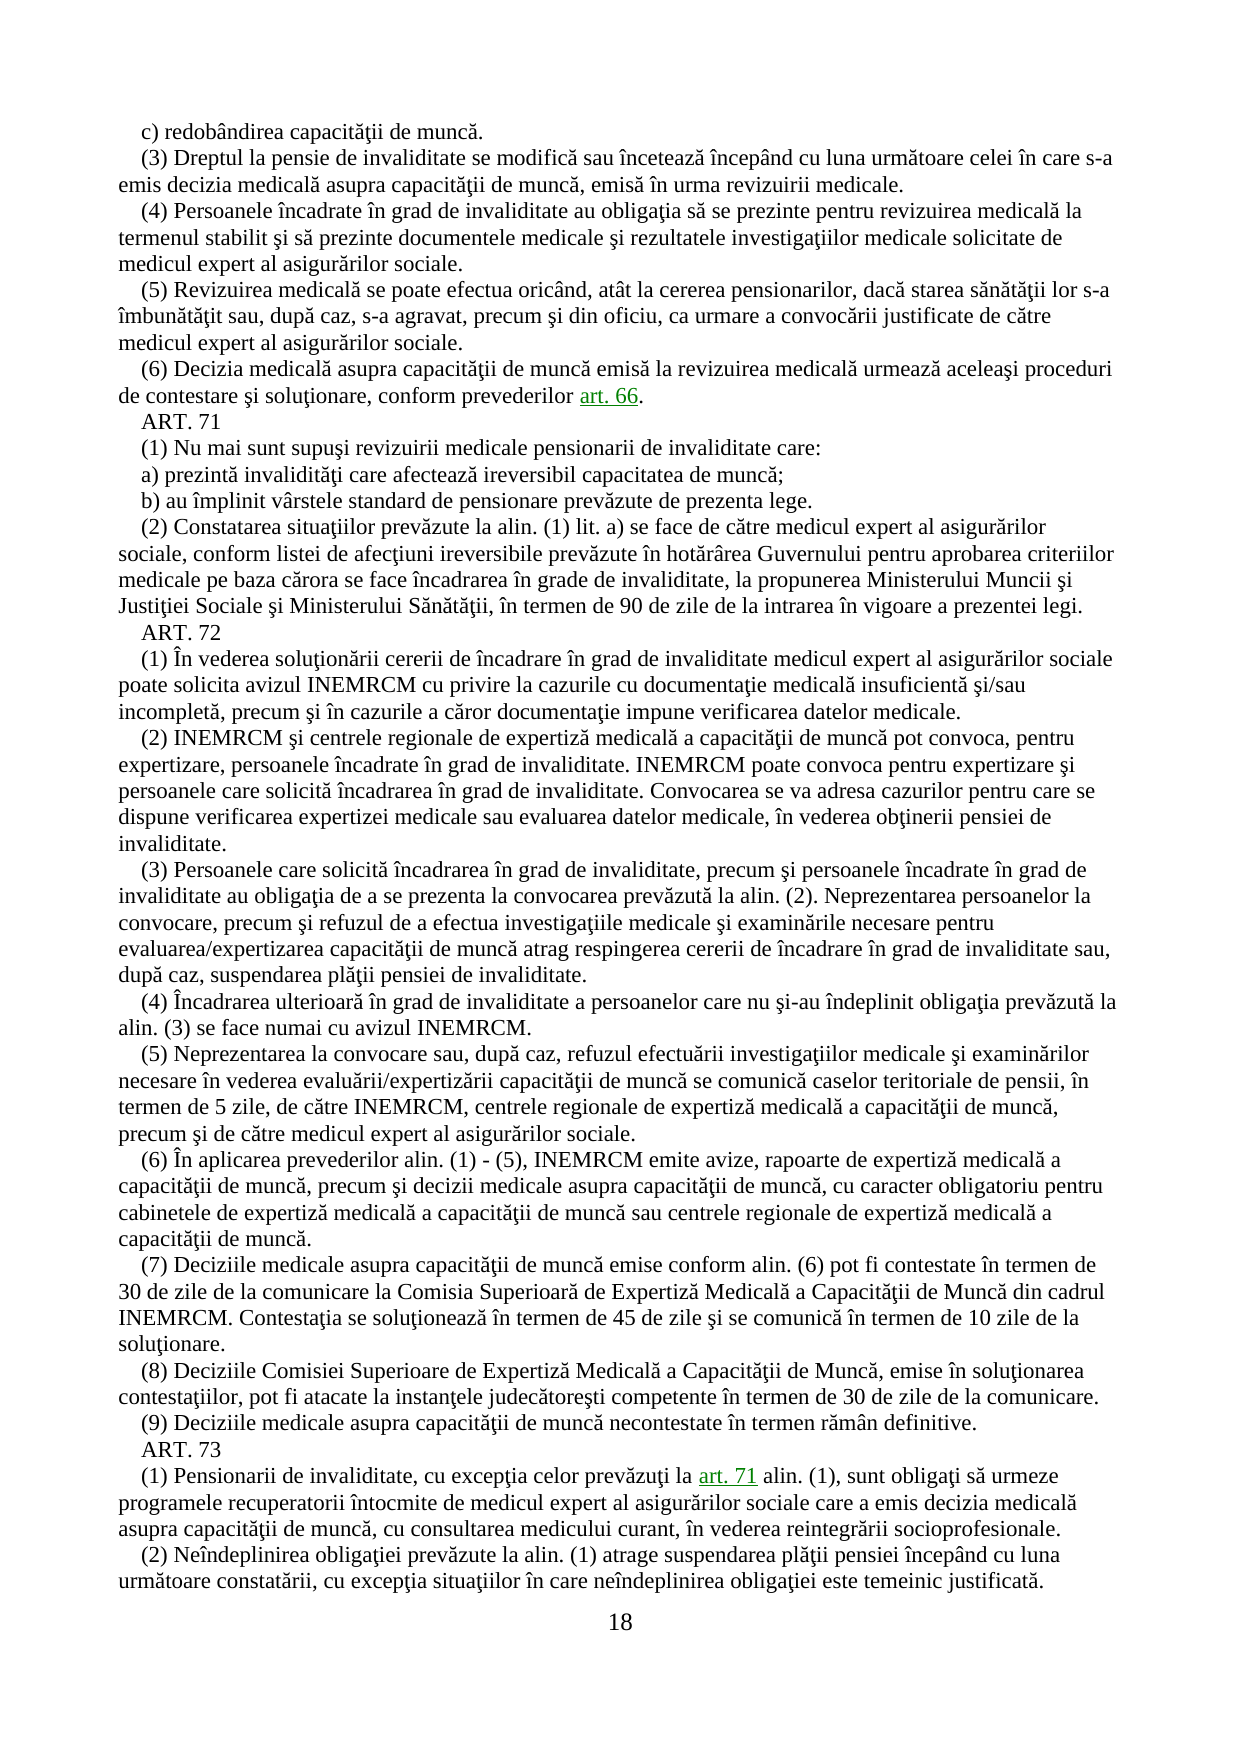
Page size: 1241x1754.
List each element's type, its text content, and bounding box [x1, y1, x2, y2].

text a) prezintă invalidităţi care afectează ireversibil capacitatea de muncă; [118, 461, 1122, 487]
text c) redobândirea capacităţii de muncă. [118, 118, 1122, 144]
text (5) Revizuirea medicală se poate efectua oricând, atât la cererea pensionarilor, dacă starea sănătăţii lor s-a îmbunătăţit sau, după caz, s-a agravat, precum şi din oficiu, ca urmare a convocării justificate de către medicul expert al asigurărilor sociale. [118, 276, 1122, 355]
text (1) Pensionarii de invaliditate, cu excepţia celor prevăzuţi la art. 71 alin. (1), sunt obligaţi să urmeze programele recuperatorii întocmite de medicul expert al asigurărilor sociale care a emis decizia medicală asupra capacităţii de muncă, cu consultarea medicului curant, în vederea reintegrării socioprofesionale. [118, 1462, 1122, 1541]
text ART. 71 [118, 408, 1122, 434]
text b) au împlinit vârstele standard de pensionare prevăzute de prezenta lege. [118, 487, 1122, 513]
text ART. 72 [118, 619, 1122, 645]
text (6) Decizia medicală asupra capacităţii de muncă emisă la revizuirea medicală urmează aceleaşi proceduri de contestare şi soluţionare, conform prevederilor art. 66. [118, 355, 1122, 408]
text (6) În aplicarea prevederilor alin. (1) - (5), INEMRCM emite avize, rapoarte de expertiză medicală a capacităţii de muncă, precum şi decizii medicale asupra capacităţii de muncă, cu caracter obligatoriu pentru cabinetele de expertiză medicală a capacităţii de muncă sau centrele regionale de expertiză medicală a capacităţii de muncă. [118, 1146, 1122, 1251]
text (9) Deciziile medicale asupra capacităţii de muncă necontestate în termen rămân definitive. [118, 1409, 1122, 1436]
text (1) În vederea soluţionării cererii de încadrare în grad de invaliditate medicul expert al asigurărilor sociale poate solicita avizul INEMRCM cu privire la cazurile cu documentaţie medicală insuficientă şi/sau incompletă, precum şi în cazurile a căror documentaţie impune verificarea datelor medicale. [118, 645, 1122, 724]
text (1) Nu mai sunt supuşi revizuirii medicale pensionarii de invaliditate care: [118, 434, 1122, 461]
text (4) Persoanele încadrate în grad de invaliditate au obligaţia să se prezinte pentru revizuirea medicală la termenul stabilit şi să prezinte documentele medicale şi rezultatele investigaţiilor medicale solicitate de medicul expert al asigurărilor sociale. [118, 197, 1122, 276]
text (5) Neprezentarea la convocare sau, după caz, refuzul efectuării investigaţiilor medicale şi examinărilor necesare în vederea evaluării/expertizării capacităţii de muncă se comunică caselor teritoriale de pensii, în termen de 5 zile, de către INEMRCM, centrele regionale de expertiză medicală a capacităţii de muncă, precum şi de către medicul expert al asigurărilor sociale. [118, 1041, 1122, 1146]
text (7) Deciziile medicale asupra capacităţii de muncă emise conform alin. (6) pot fi contestate în termen de 30 de zile de la comunicare la Comisia Superioară de Expertiză Medicală a Capacităţii de Muncă din cadrul INEMRCM. Contestaţia se soluţionează în termen de 45 de zile şi se comunică în termen de 10 zile de la soluţionare. [118, 1251, 1122, 1357]
text (2) Neîndeplinirea obligaţiei prevăzute la alin. (1) atrage suspendarea plăţii pensiei începând cu luna următoare constatării, cu excepţia situaţiilor în care neîndeplinirea obligaţiei este temeinic justificată. [118, 1541, 1122, 1594]
text (3) Persoanele care solicită încadrarea în grad de invaliditate, precum şi persoanele încadrate în grad de invaliditate au obligaţia de a se prezenta la convocarea prevăzută la alin. (2). Neprezentarea persoanelor la convocare, precum şi refuzul de a efectua investigaţiile medicale şi examinările necesare pentru evaluarea/expertizarea capacităţii de muncă atrag respingerea cererii de încadrare în grad de invaliditate sau, după caz, suspendarea plăţii pensiei de invaliditate. [118, 856, 1122, 988]
text (2) INEMRCM şi centrele regionale de expertiză medicală a capacităţii de muncă pot convoca, pentru expertizare, persoanele încadrate în grad de invaliditate. INEMRCM poate convoca pentru expertizare şi persoanele care solicită încadrarea în grad de invaliditate. Convocarea se va adresa cazurilor pentru care se dispune verificarea expertizei medicale sau evaluarea datelor medicale, în vederea obţinerii pensiei de invaliditate. [118, 724, 1122, 856]
text ART. 73 [118, 1436, 1122, 1462]
text (3) Dreptul la pensie de invaliditate se modifică sau încetează începând cu luna următoare celei în care s-a emis decizia medicală asupra capacităţii de muncă, emisă în urma revizuirii medicale. [118, 144, 1122, 197]
text (4) Încadrarea ulterioară în grad de invaliditate a persoanelor care nu şi-au îndeplinit obligaţia prevăzută la alin. (3) se face numai cu avizul INEMRCM. [118, 988, 1122, 1041]
text (2) Constatarea situaţiilor prevăzute la alin. (1) lit. a) se face de către medicul expert al asigurărilor sociale, conform listei de afecţiuni ireversibile prevăzute în hotărârea Guvernului pentru aprobarea criteriilor medicale pe baza cărora se face încadrarea în grade de invaliditate, la propunerea Ministerului Muncii şi Justiţiei Sociale şi Ministerului Sănătăţii, în termen de 90 de zile de la intrarea în vigoare a prezentei legi. [118, 513, 1122, 619]
text (8) Deciziile Comisiei Superioare de Expertiză Medicală a Capacităţii de Muncă, emise în soluţionarea contestaţiilor, pot fi atacate la instanţele judecătoreşti competente în termen de 30 de zile de la comunicare. [118, 1357, 1122, 1409]
